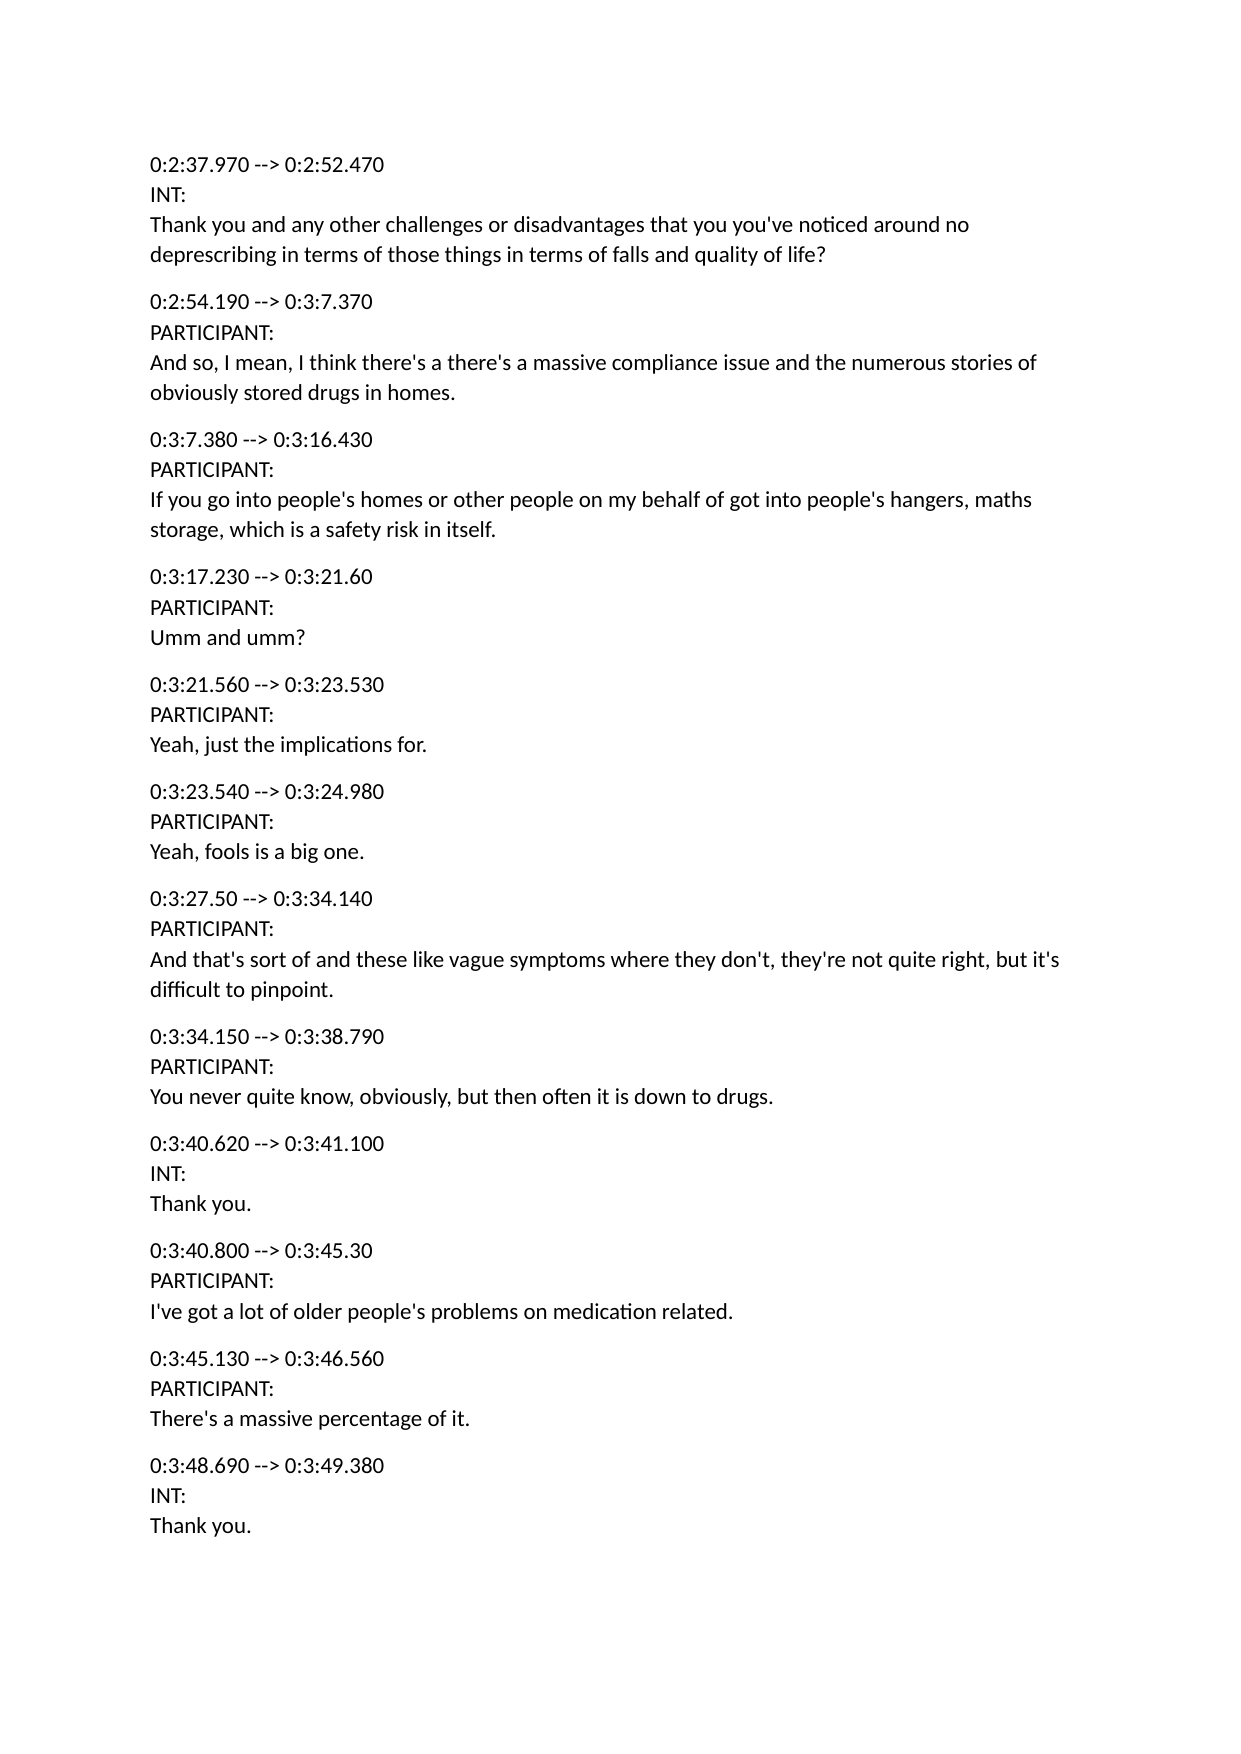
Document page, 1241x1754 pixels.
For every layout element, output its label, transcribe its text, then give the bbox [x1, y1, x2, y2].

text 0:3:34.150 --> 0:3:38.790 PARTICIPANT: You never quite know, obviously, but then often it is down to drugs. [150, 1022, 1090, 1110]
text 0:2:37.970 --> 0:2:52.470 INT: Thank you and any other challenges or disadvantages that you you've noticed around no deprescribing in terms of those things in terms of falls and quality of life? [150, 150, 1090, 269]
text 0:2:54.190 --> 0:3:7.370 PARTICIPANT: And so, I mean, I think there's a there's a massive compliance issue and the numerous stories of obviously stored drugs in homes. [150, 287, 1090, 406]
text 0:3:7.380 --> 0:3:16.430 PARTICIPANT: If you go into people's homes or other people on my behalf of got into people's hangers, maths storage, which is a safety risk in itself. [150, 425, 1090, 544]
text 0:3:27.50 --> 0:3:34.140 PARTICIPANT: And that's sort of and these like vague symptoms where they don't, they're not quite right, but it's difficult to pinpoint. [150, 884, 1090, 1003]
text 0:3:48.690 --> 0:3:49.380 INT: Thank you. [150, 1451, 1090, 1539]
text 0:3:40.620 --> 0:3:41.100 INT: Thank you. [150, 1129, 1090, 1218]
text 0:3:40.800 --> 0:3:45.30 PARTICIPANT: I've got a lot of older people's problems on medication related. [150, 1236, 1090, 1325]
text 0:3:21.560 --> 0:3:23.530 PARTICIPANT: Yeah, just the implications for. [150, 670, 1090, 758]
text 0:3:23.540 --> 0:3:24.980 PARTICIPANT: Yeah, fools is a big one. [150, 777, 1090, 866]
text 0:3:45.130 --> 0:3:46.560 PARTICIPANT: There's a massive percentage of it. [150, 1344, 1090, 1432]
text 0:3:17.230 --> 0:3:21.60 PARTICIPANT: Umm and umm? [150, 562, 1090, 651]
